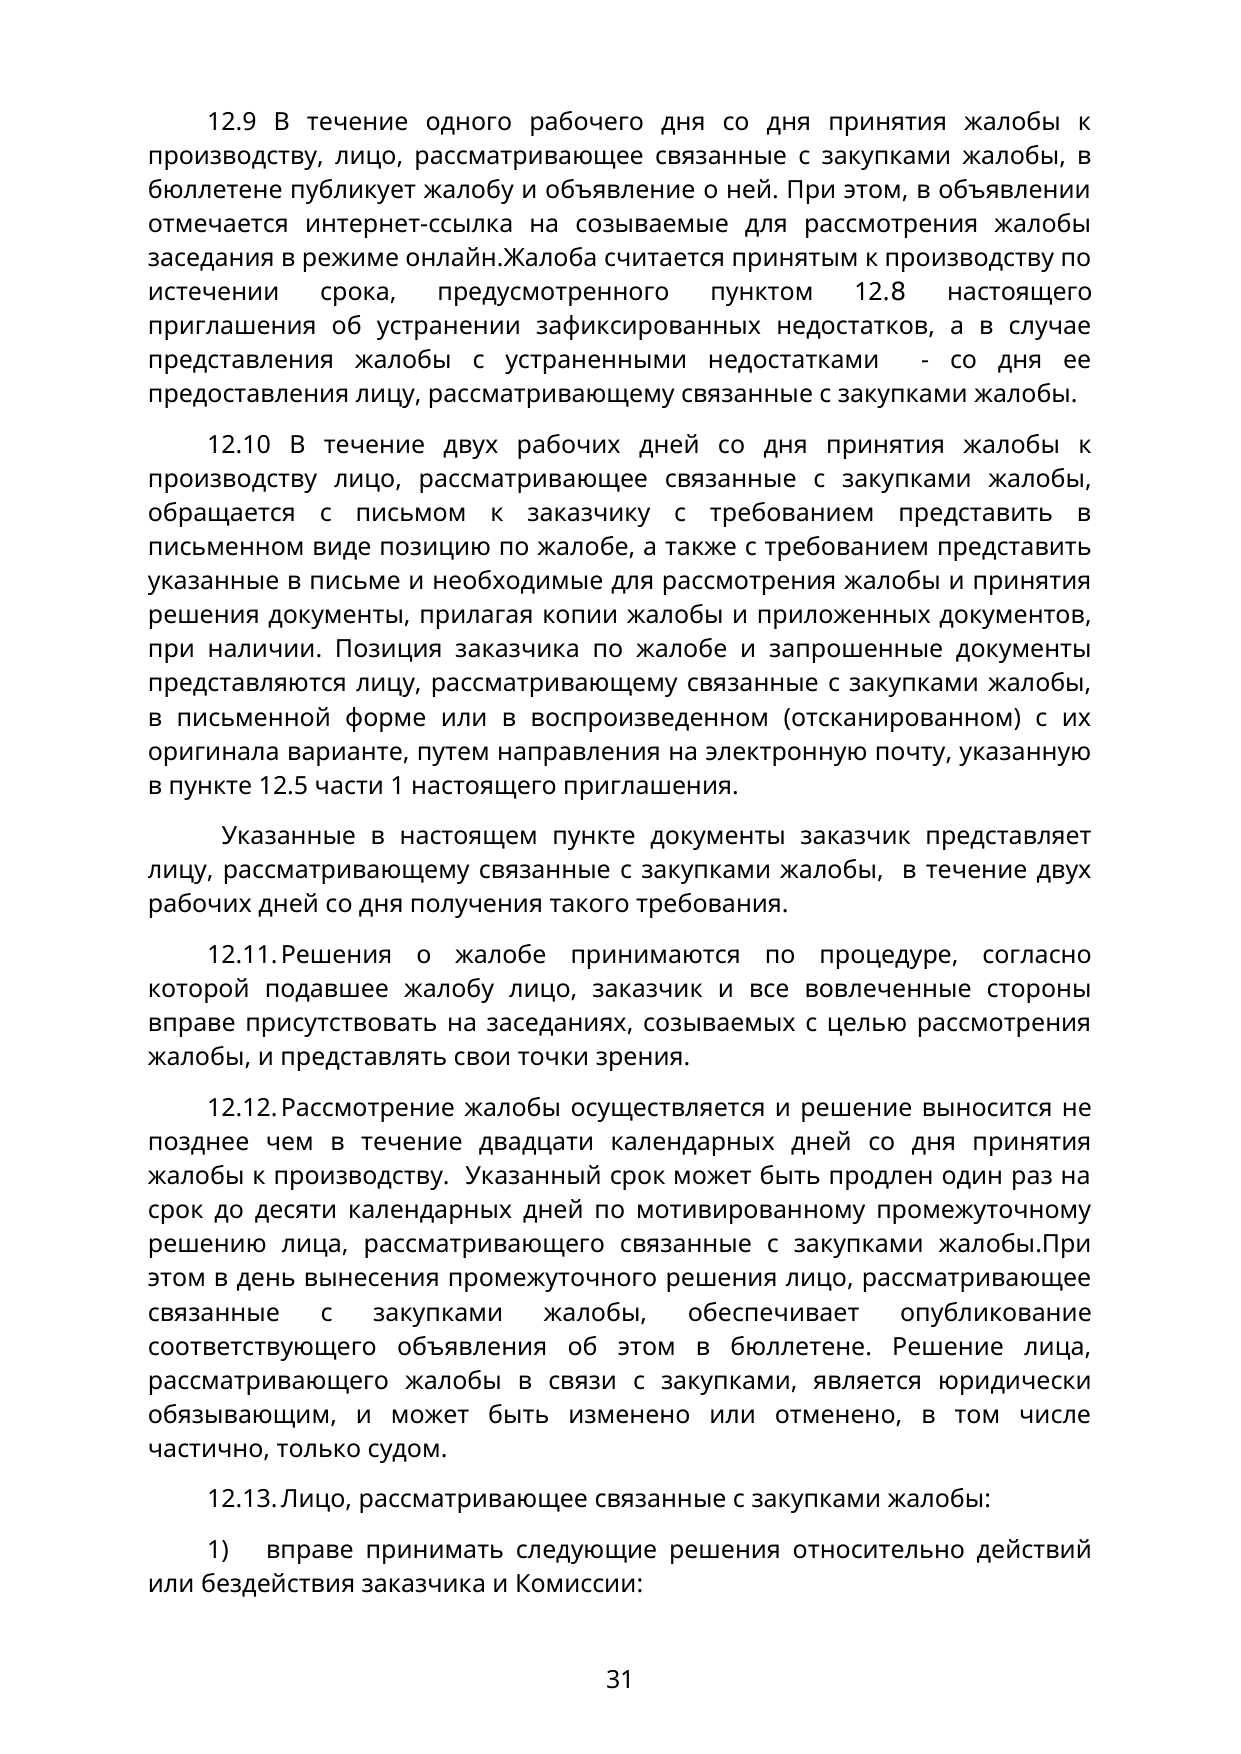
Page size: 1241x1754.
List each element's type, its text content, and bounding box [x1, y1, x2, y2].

text Указанные в настоящем пункте документы заказчик представляет лицу, рассматривающему связанные с закупками жалобы, в течение двух рабочих дней со дня получения такого требования. [148, 818, 1092, 920]
text 12.13. Лицо, рассматривающее связанные с закупками жалобы: [148, 1481, 1092, 1515]
text 12.11. Решения о жалобе принимаются по процедуре, согласно которой подавшее жалобу лицо, заказчик и все вовлеченные стороны вправе присутствовать на заседаниях, созываемых с целью рассмотрения жалобы, и представлять свои точки зрения. [148, 937, 1092, 1073]
text 1) вправе принимать следующие решения относительно действий или бездействия заказчика и Комиссии: [148, 1532, 1092, 1600]
text 12.10 В течение двух рабочих дней со дня принятия жалобы к производству лицо, рассматривающее связанные с закупками жалобы, обращается с письмом к заказчику с требованием представить в письменном виде позицию по жалобе, а также с требованием представить указанные в письме и необходимые для рассмотрения жалобы и принятия решения документы, прилагая копии жалобы и приложенных документов, при наличии. Позиция заказчика по жалобе и запрошенные документы представляются лицу, рассматривающему связанные с закупками жалобы, в письменной форме или в воспроизведенном (отсканированном) с их оригинала варианте, путем направления на электронную почту, указанную в пункте 12.5 части 1 настоящего приглашения. [148, 427, 1092, 801]
text 12.12. Рассмотрение жалобы осуществляется и решение выносится не позднее чем в течение двадцати календарных дней со дня принятия жалобы к производству. Указанный срок может быть продлен один раз на срок до десяти календарных дней по мотивированному промежуточному решению лица, рассматривающего связанные с закупками жалобы.При этом в день вынесения промежуточного решения лицо, рассматривающее связанные с закупками жалобы, обеспечивает опубликование соответствующего объявления об этом в бюллетене. Решение лица, рассматривающего жалобы в связи с закупками, является юридически обязывающим, и может быть изменено или отменено, в том числе частично, только судом. [148, 1090, 1092, 1464]
text 12.9 В течение одного рабочего дня со дня принятия жалобы к производству, лицо, рассматривающее связанные с закупками жалобы, в бюллетене публикует жалобу и объявление о ней. При этом, в объявлении отмечается интернет-ссылка на созываемые для рассмотрения жалобы заседания в режиме онлайн.Жалоба считается принятым к производству по истечении срока, предусмотренного пунктом 12.8 настоящего приглашения об устранении зафиксированных недостатков, а в случае представления жалобы с устраненными недостатками - со дня ее предоставления лицу, рассматривающему связанные с закупками жалобы. [148, 103, 1092, 410]
